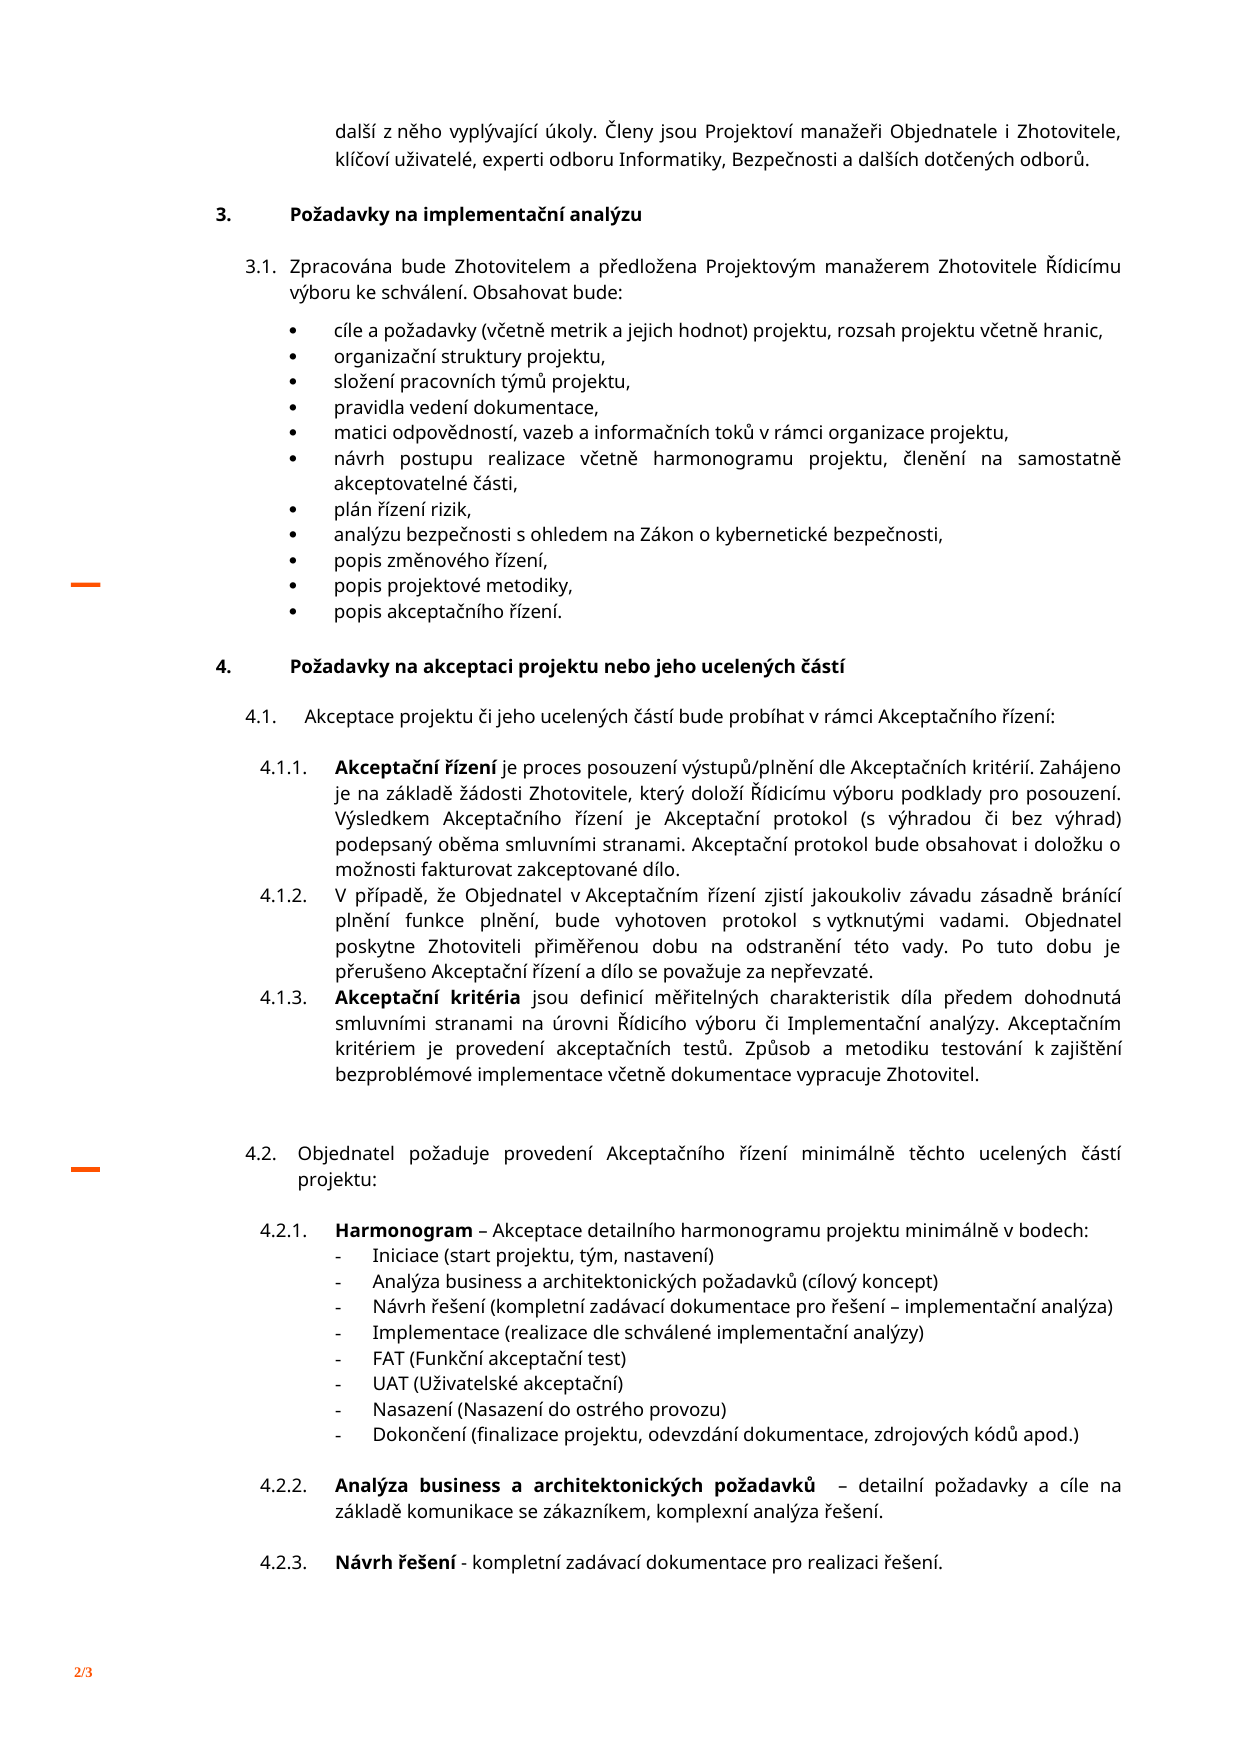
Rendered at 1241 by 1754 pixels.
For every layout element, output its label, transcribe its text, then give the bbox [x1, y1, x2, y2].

list popis projektové metodiky, [289, 573, 1122, 598]
list Objednatel požaduje provedení Akceptačního řízení minimálně těchto ucelených částí projektu: [245, 1141, 1122, 1192]
list Dokončení (finalizace projektu, odevzdání dokumentace, zdrojových kódů apod.) [335, 1421, 1122, 1447]
list analýzu bezpečnosti s ohledem na Zákon o kybernetické bezpečnosti, [289, 522, 1122, 547]
list organizační struktury projektu, [289, 343, 1122, 368]
list Analýza business a architektonických požadavků – detailní požadavky a cíle na základě komunikace se zákazníkem, komplexní analýza řešení. [260, 1472, 1122, 1523]
list Analýza business a architektonických požadavků (cílový koncept) [335, 1268, 1122, 1294]
list Akceptační kritéria jsou definicí měřitelných charakteristik díla předem dohodnutá smluvními stranami na úrovni Řídicího výboru či Implementační analýzy. Akceptačním kritériem je provedení akceptačních testů. Způsob a metodiku testování k zajištění bezproblémové implementace včetně dokumentace vypracuje Zhotovitel. [260, 984, 1122, 1086]
list Iniciace (start projektu, tým, nastavení) [335, 1243, 1122, 1268]
list Nasazení (Nasazení do ostrého provozu) [335, 1396, 1122, 1421]
list cíle a požadavky (včetně metrik a jejich hodnot) projektu, rozsah projektu včetně hranic, [289, 317, 1122, 343]
list UAT (Uživatelské akceptační) [335, 1370, 1122, 1396]
list Požadavky na implementační analýzu [216, 201, 1122, 227]
list Návrh řešení - kompletní zadávací dokumentace pro realizaci řešení. [260, 1549, 1122, 1574]
list Harmonogram – Akceptace detailního harmonogramu projektu minimálně v bodech: [260, 1217, 1122, 1243]
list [275, 119, 1122, 172]
list Požadavky na akceptaci projektu nebo jeho ucelených částí [216, 653, 1122, 679]
list popis akceptačního řízení. [289, 598, 1122, 624]
list návrh postupu realizace včetně harmonogramu projektu, členění na samostatně akceptovatelné části, [289, 445, 1122, 496]
list Implementace (realizace dle schválené implementační analýzy) [335, 1319, 1122, 1345]
list plán řízení rizik, [289, 496, 1122, 522]
list matici odpovědností, vazeb a informačních toků v rámci organizace projektu, [289, 419, 1122, 445]
list Zpracována bude Zhotovitelem a předložena Projektovým manažerem Zhotovitele Řídicímu výboru ke schválení. Obsahovat bude: [245, 254, 1122, 305]
list Akceptace projektu či jeho ucelených částí bude probíhat v rámci Akceptačního řízení: [245, 704, 1122, 729]
list FAT (Funkční akceptační test) [335, 1345, 1122, 1370]
list V případě, že Objednatel v Akceptačním řízení zjistí jakoukoliv závadu zásadně bránící plnění funkce plnění, bude vyhotoven protokol s vytknutými vadami. Objednatel poskytne Zhotoviteli přiměřenou dobu na odstranění této vady. Po tuto dobu je přerušeno Akceptační řízení a dílo se považuje za nepřevzaté. [260, 882, 1122, 984]
list Akceptační řízení je proces posouzení výstupů/plnění dle Akceptačních kritérií. Zahájeno je na základě žádosti Zhotovitele, který doloží Řídicímu výboru podklady pro posouzení. Výsledkem Akceptačního řízení je Akceptační protokol (s výhradou či bez výhrad) podepsaný oběma smluvními stranami. Akceptační protokol bude obsahovat i doložku o možnosti fakturovat zakceptované dílo. [260, 755, 1122, 882]
list složení pracovních týmů projektu, [289, 368, 1122, 394]
list pravidla vedení dokumentace, [289, 394, 1122, 419]
list popis změnového řízení, [289, 547, 1122, 573]
list Návrh řešení (kompletní zadávací dokumentace pro řešení – implementační analýza) [335, 1294, 1122, 1319]
